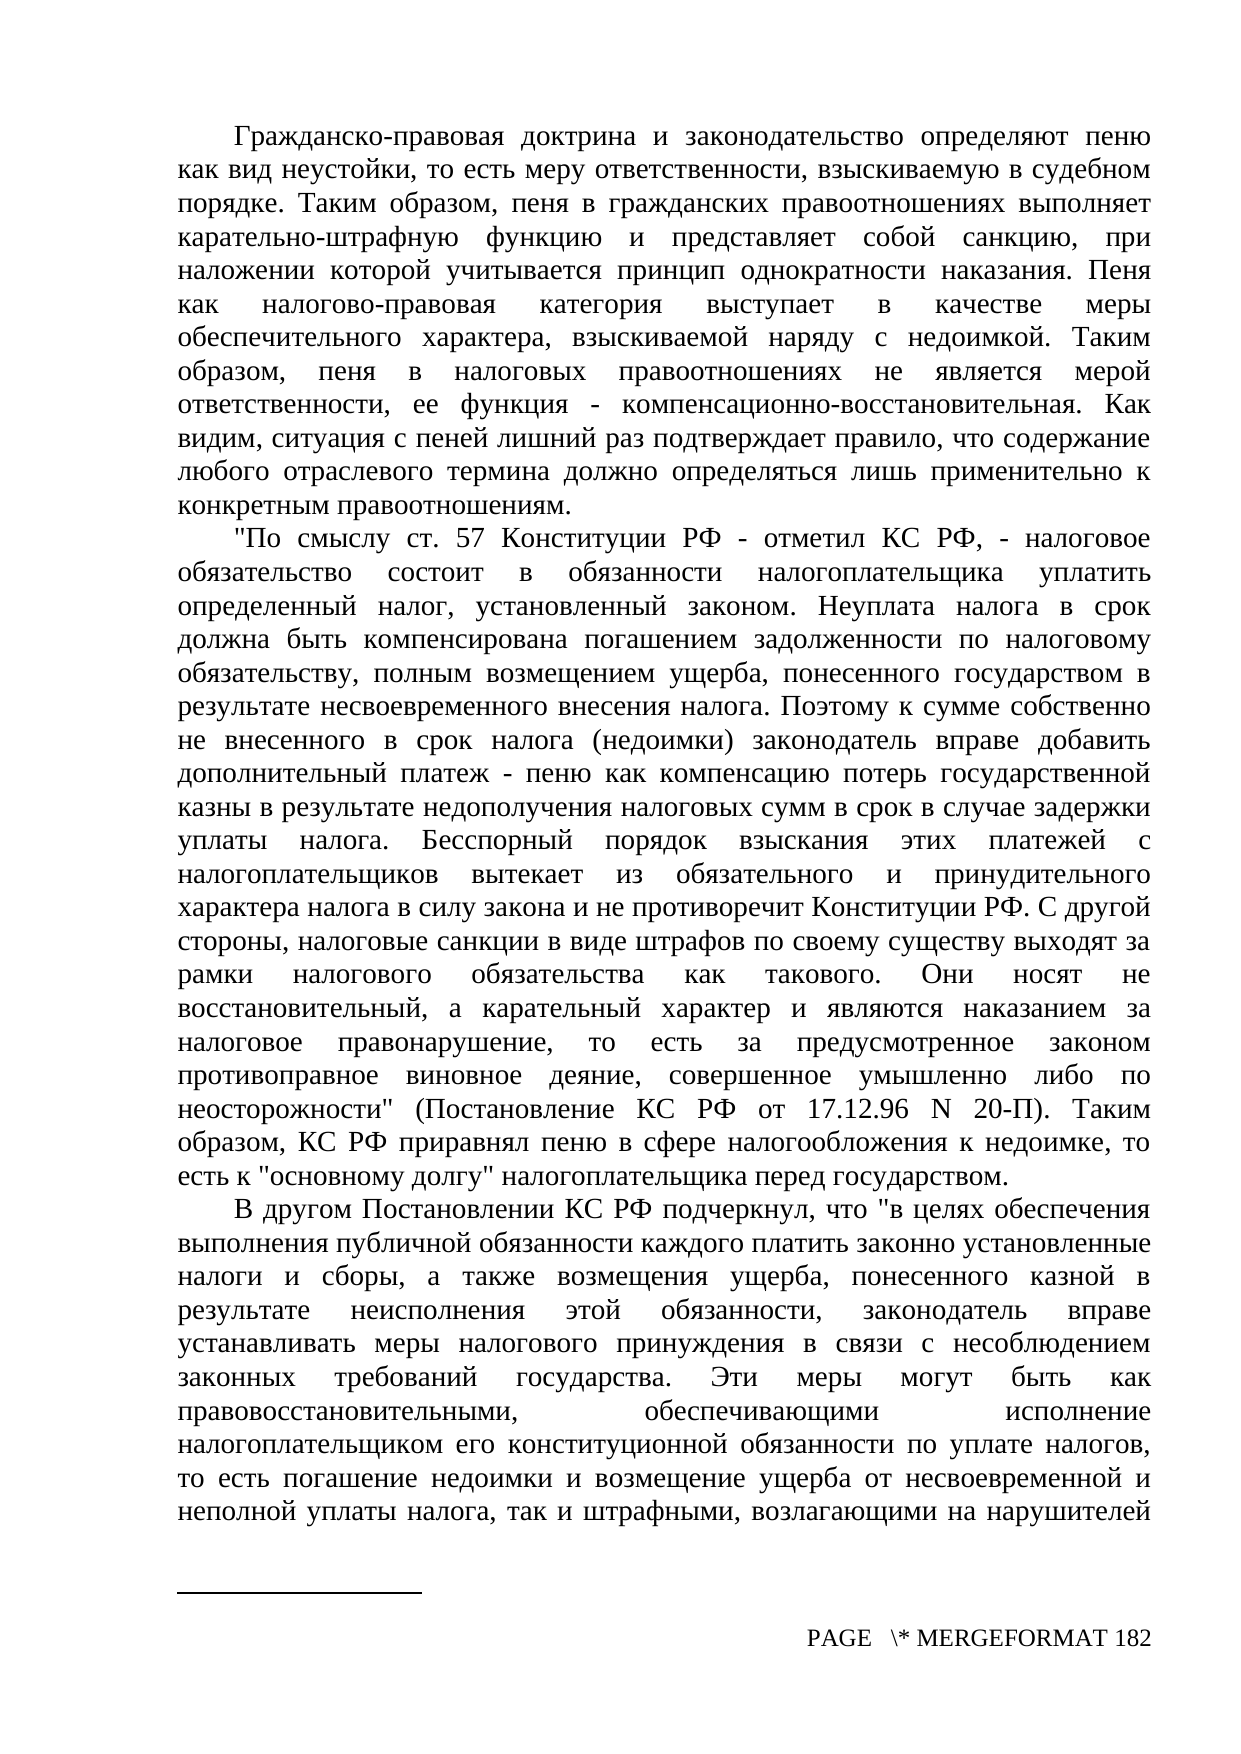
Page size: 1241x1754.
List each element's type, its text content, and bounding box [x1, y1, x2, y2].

text "По смыслу ст. 57 Конституции РФ - отметил КС РФ, - налоговое обязательство состоит в обязанности налогоплательщика уплатить определенный налог, установленный законом. Неуплата налога в срок должна быть компенсирована погашением задолженности по налоговому обязательству, полным возмещением ущерба, понесенного государством в результате несвоевременного внесения налога. Поэтому к сумме собственно не внесенного в срок налога (недоимки) законодатель вправе добавить дополнительный платеж - пеню как компенсацию потерь государственной казны в результате недополучения налоговых сумм в срок в случае задержки уплаты налога. Бесспорный порядок взыскания этих платежей с налогоплательщиков вытекает из обязательного и принудительного характера налога в силу закона и не противоречит Конституции РФ. С другой стороны, налоговые санкции в виде штрафов по своему существу выходят за рамки налогового обязательства как такового. Они носят не восстановительный, а карательный характер и являются наказанием за налоговое правонарушение, то есть за предусмотренное законом противоправное виновное деяние, совершенное умышленно либо по неосторожности" (Постановление КС РФ от 17.12.96 N 20-П). Таким образом, КС РФ приравнял пеню в сфере налогообложения к недоимке, то есть к "основному долгу" налогоплательщика перед государством. [177, 521, 1152, 1191]
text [177, 1191, 1152, 1527]
text Гражданско-правовая доктрина и законодательство определяют пеню как вид неустойки, то есть меру ответственности, взыскиваемую в судебном порядке. Таким образом, пеня в гражданских правоотношениях выполняет карательно-штрафную функцию и представляет собой санкцию, при наложении которой учитывается принцип однократности наказания. Пеня как налогово-правовая категория выступает в качестве меры обеспечительного характера, взыскиваемой наряду с недоимкой. Таким образом, пеня в налоговых правоотношениях не является мерой ответственности, ее функция - компенсационно-восстановительная. Как видим, ситуация с пеней лишний раз подтверждает правило, что содержание любого отраслевого термина должно определяться лишь применительно к конкретным правоотношениям. [177, 118, 1152, 521]
